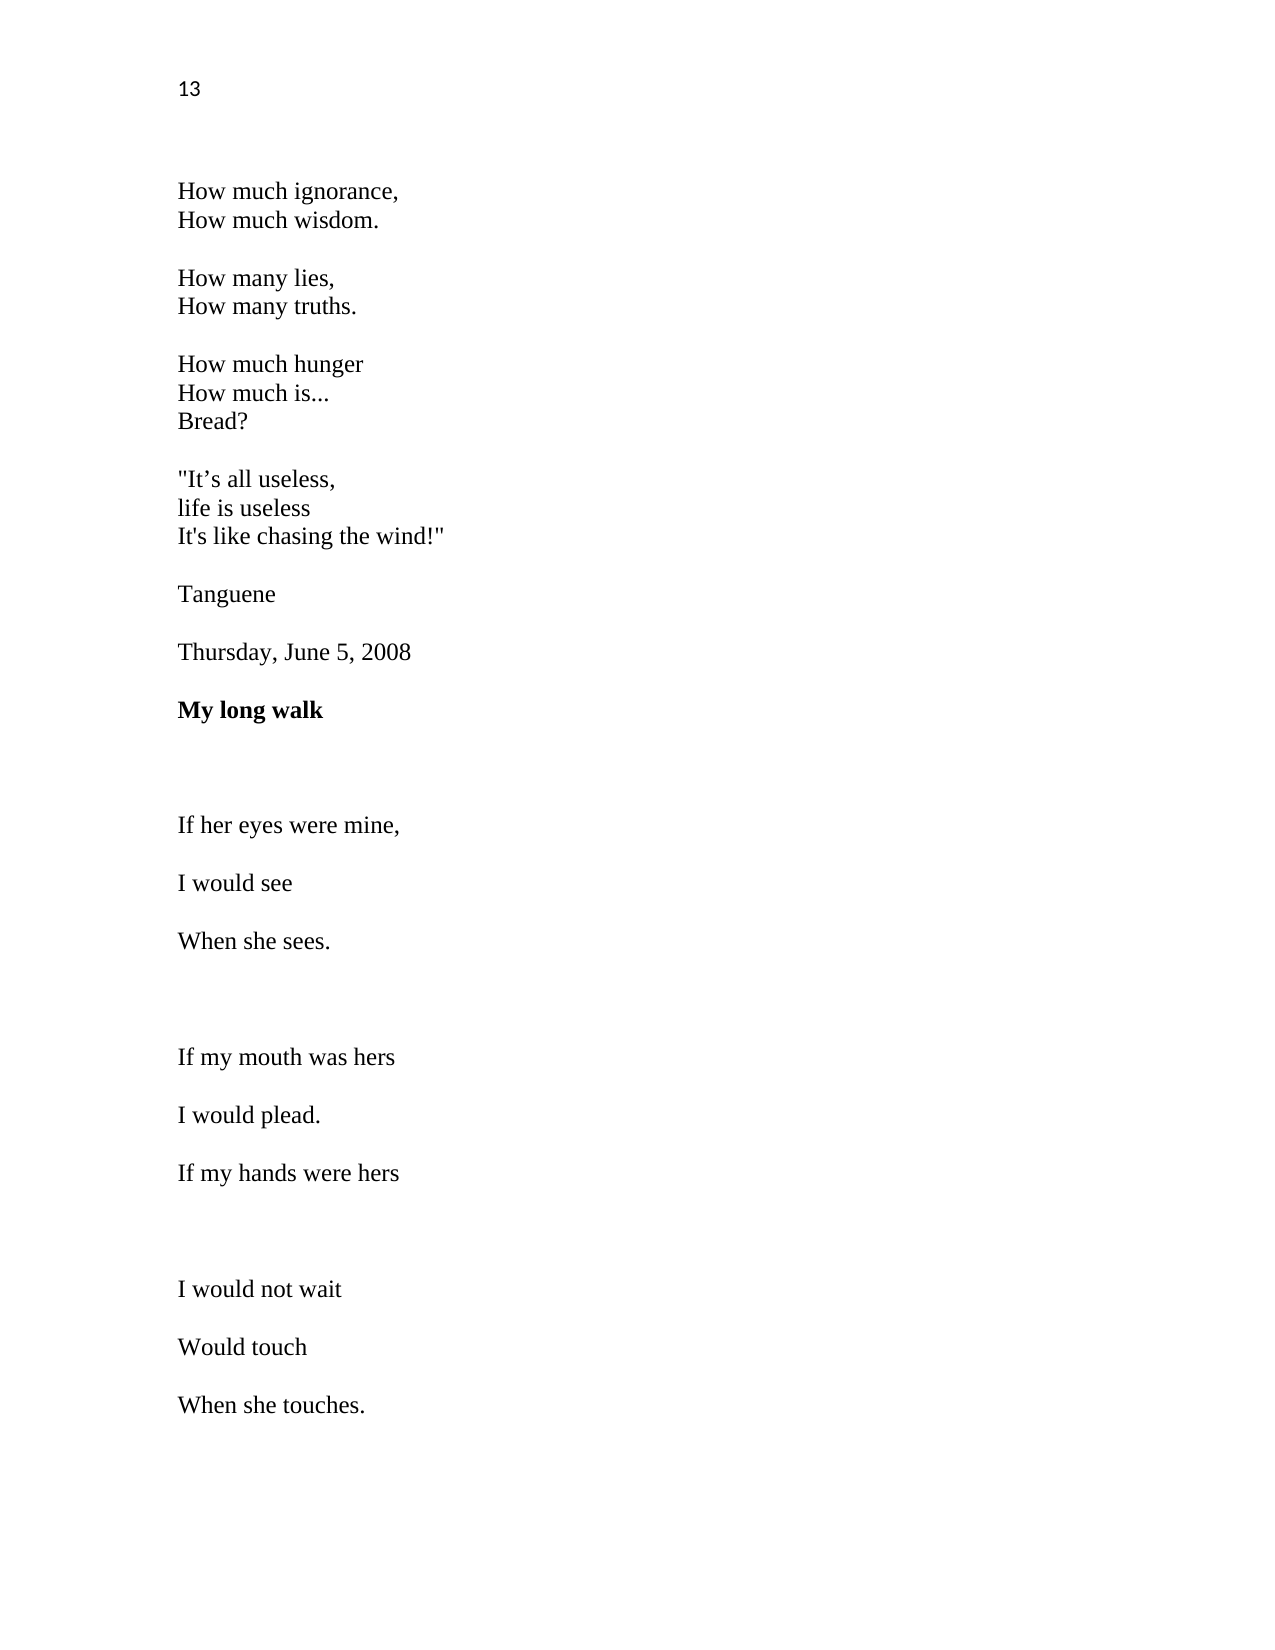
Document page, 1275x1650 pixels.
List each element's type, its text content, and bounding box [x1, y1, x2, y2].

text Thursday, June 5, 2008 [177, 637, 1098, 666]
text I would plead. [177, 1100, 1098, 1129]
text I would see [177, 868, 1098, 897]
text If my mouth was hers [177, 1042, 1098, 1071]
text How much ignorance, How much wisdom. How many lies, How many truths. How much hunger How much is... Bread? "It’s all useless, life is useless It's like chasing the wind!" Tanguene [177, 148, 1098, 608]
text If my hands were hers [177, 1158, 1098, 1187]
text I would not wait [177, 1274, 1098, 1303]
text My long walk [177, 695, 1098, 723]
text When she sees. [177, 926, 1098, 955]
text Would touch [177, 1332, 1098, 1361]
text When she touches. [177, 1390, 1098, 1418]
text If her eyes were mine, [177, 811, 1098, 839]
